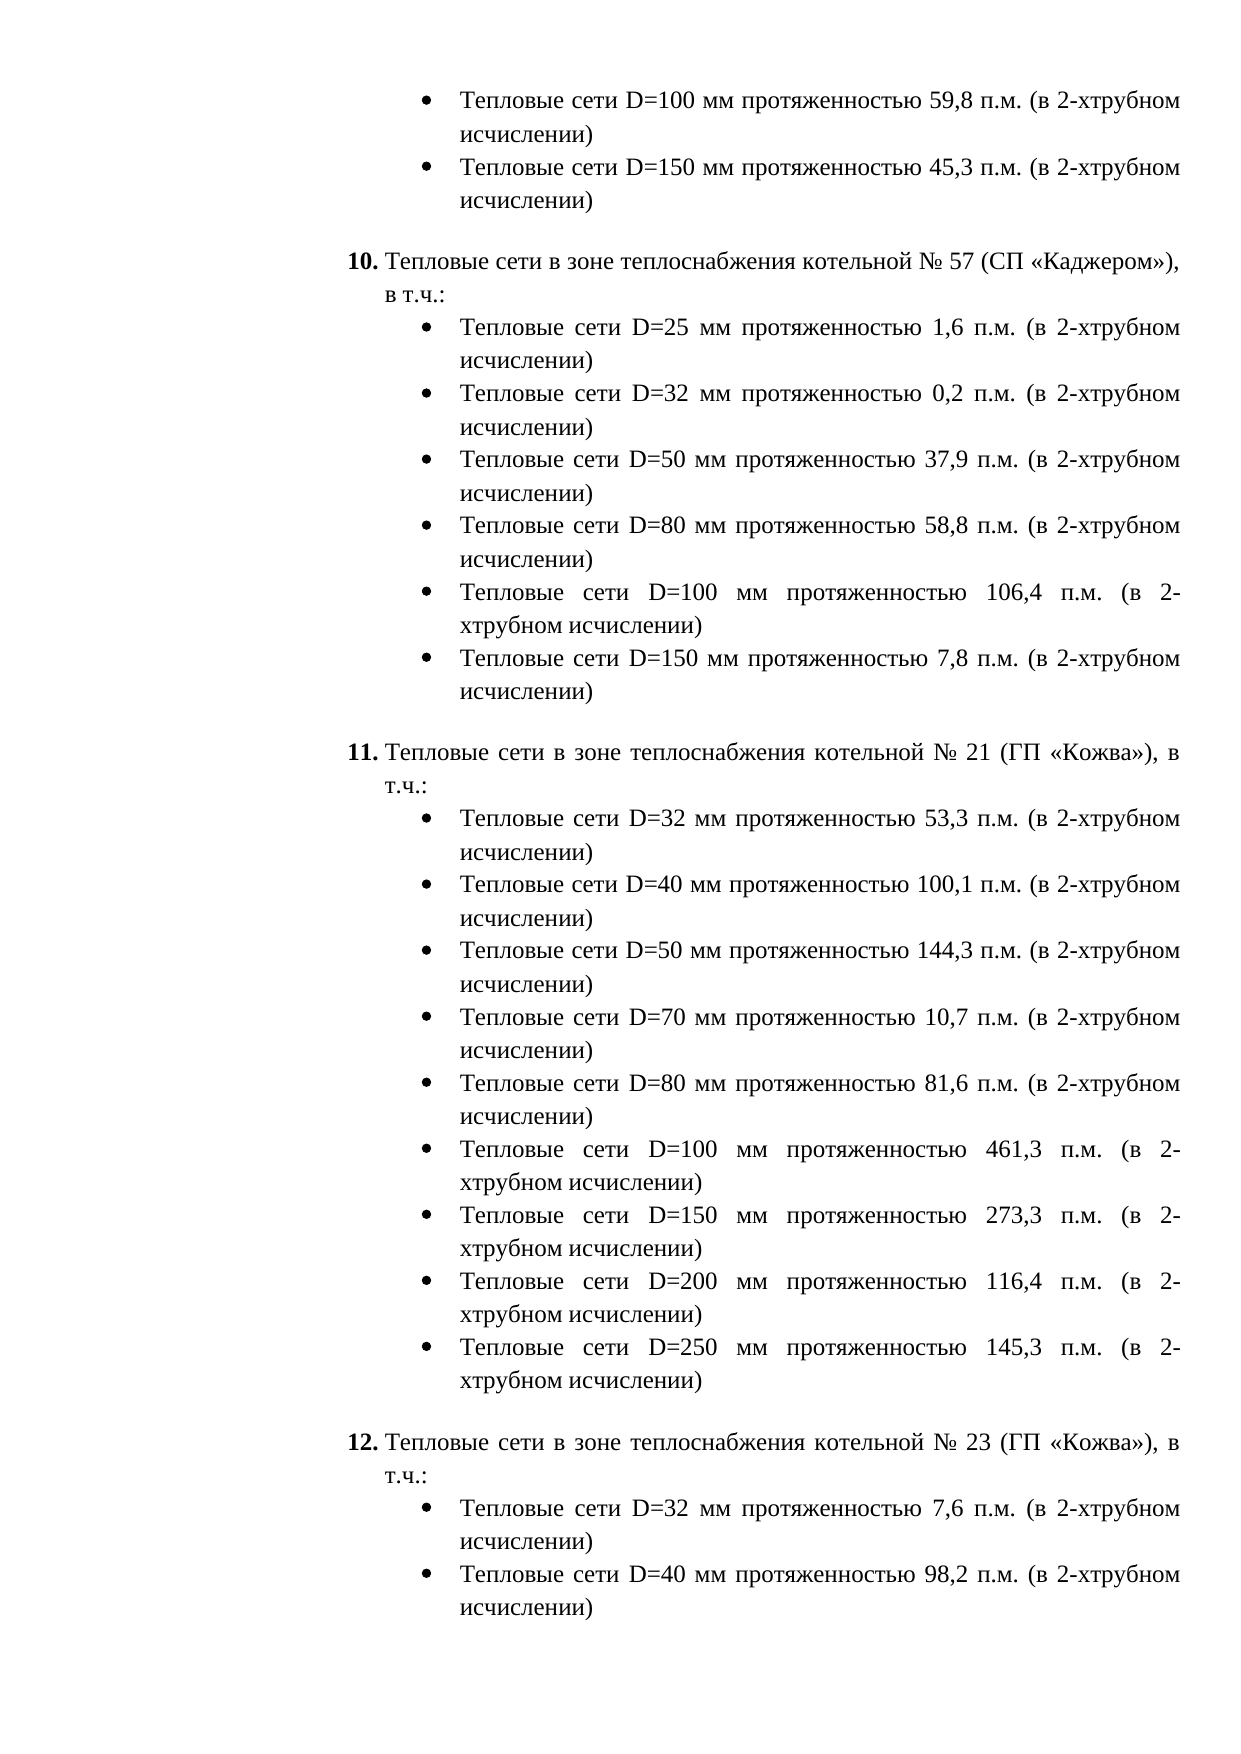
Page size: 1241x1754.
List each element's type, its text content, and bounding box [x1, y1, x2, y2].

list Тепловые сети D=100 мм протяженностью 461,3 п.м. (в 2-хтрубном исчислении) [422, 1134, 1181, 1196]
list Тепловые сети D=200 мм протяженностью 116,4 п.м. (в 2-хтрубном исчислении) [422, 1266, 1181, 1328]
list Тепловые сети D=25 мм протяженностью 1,6 п.м. (в 2-хтрубном исчислении) [422, 312, 1181, 374]
list Тепловые сети D=150 мм протяженностью 7,8 п.м. (в 2-хтрубном исчислении) [422, 643, 1181, 704]
list Тепловые сети D=100 мм протяженностью 59,8 п.м. (в 2-хтрубном исчислении) [422, 86, 1181, 147]
list Тепловые сети D=70 мм протяженностью 10,7 п.м. (в 2-хтрубном исчислении) [422, 1002, 1181, 1063]
list Тепловые сети D=32 мм протяженностью 0,2 п.м. (в 2-хтрубном исчислении) [422, 378, 1181, 440]
list Тепловые сети D=80 мм протяженностью 81,6 п.м. (в 2-хтрубном исчислении) [422, 1068, 1181, 1129]
list Тепловые сети D=150 мм протяженностью 45,3 п.м. (в 2-хтрубном исчислении) [422, 152, 1181, 213]
list Тепловые сети D=40 мм протяженностью 100,1 п.м. (в 2-хтрубном исчислении) [422, 869, 1181, 931]
list Тепловые сети D=50 мм протяженностью 37,9 п.м. (в 2-хтрубном исчислении) [422, 444, 1181, 506]
list Тепловые сети D=40 мм протяженностью 98,2 п.м. (в 2-хтрубном исчислении) [422, 1559, 1181, 1621]
list Тепловые сети D=150 мм протяженностью 273,3 п.м. (в 2-хтрубном исчислении) [422, 1200, 1181, 1262]
list Тепловые сети D=80 мм протяженностью 58,8 п.м. (в 2-хтрубном исчислении) [422, 511, 1181, 572]
list Тепловые сети D=50 мм протяженностью 144,3 п.м. (в 2-хтрубном исчислении) [422, 936, 1181, 997]
list Тепловые сети в зоне теплоснабжения котельной № 23 (ГП «Кожва»), в т.ч.: [347, 1427, 1181, 1488]
list Тепловые сети D=100 мм протяженностью 106,4 п.м. (в 2-хтрубном исчислении) [422, 577, 1181, 638]
list Тепловые сети D=32 мм протяженностью 53,3 п.м. (в 2-хтрубном исчислении) [422, 803, 1181, 865]
list Тепловые сети D=32 мм протяженностью 7,6 п.м. (в 2-хтрубном исчислении) [422, 1493, 1181, 1554]
list Тепловые сети в зоне теплоснабжения котельной № 21 (ГП «Кожва»), в т.ч.: [347, 737, 1181, 799]
list Тепловые сети в зоне теплоснабжения котельной № 57 (СП «Каджером»), в т.ч.: [347, 246, 1181, 308]
list Тепловые сети D=250 мм протяженностью 145,3 п.м. (в 2-хтрубном исчислении) [422, 1332, 1181, 1394]
